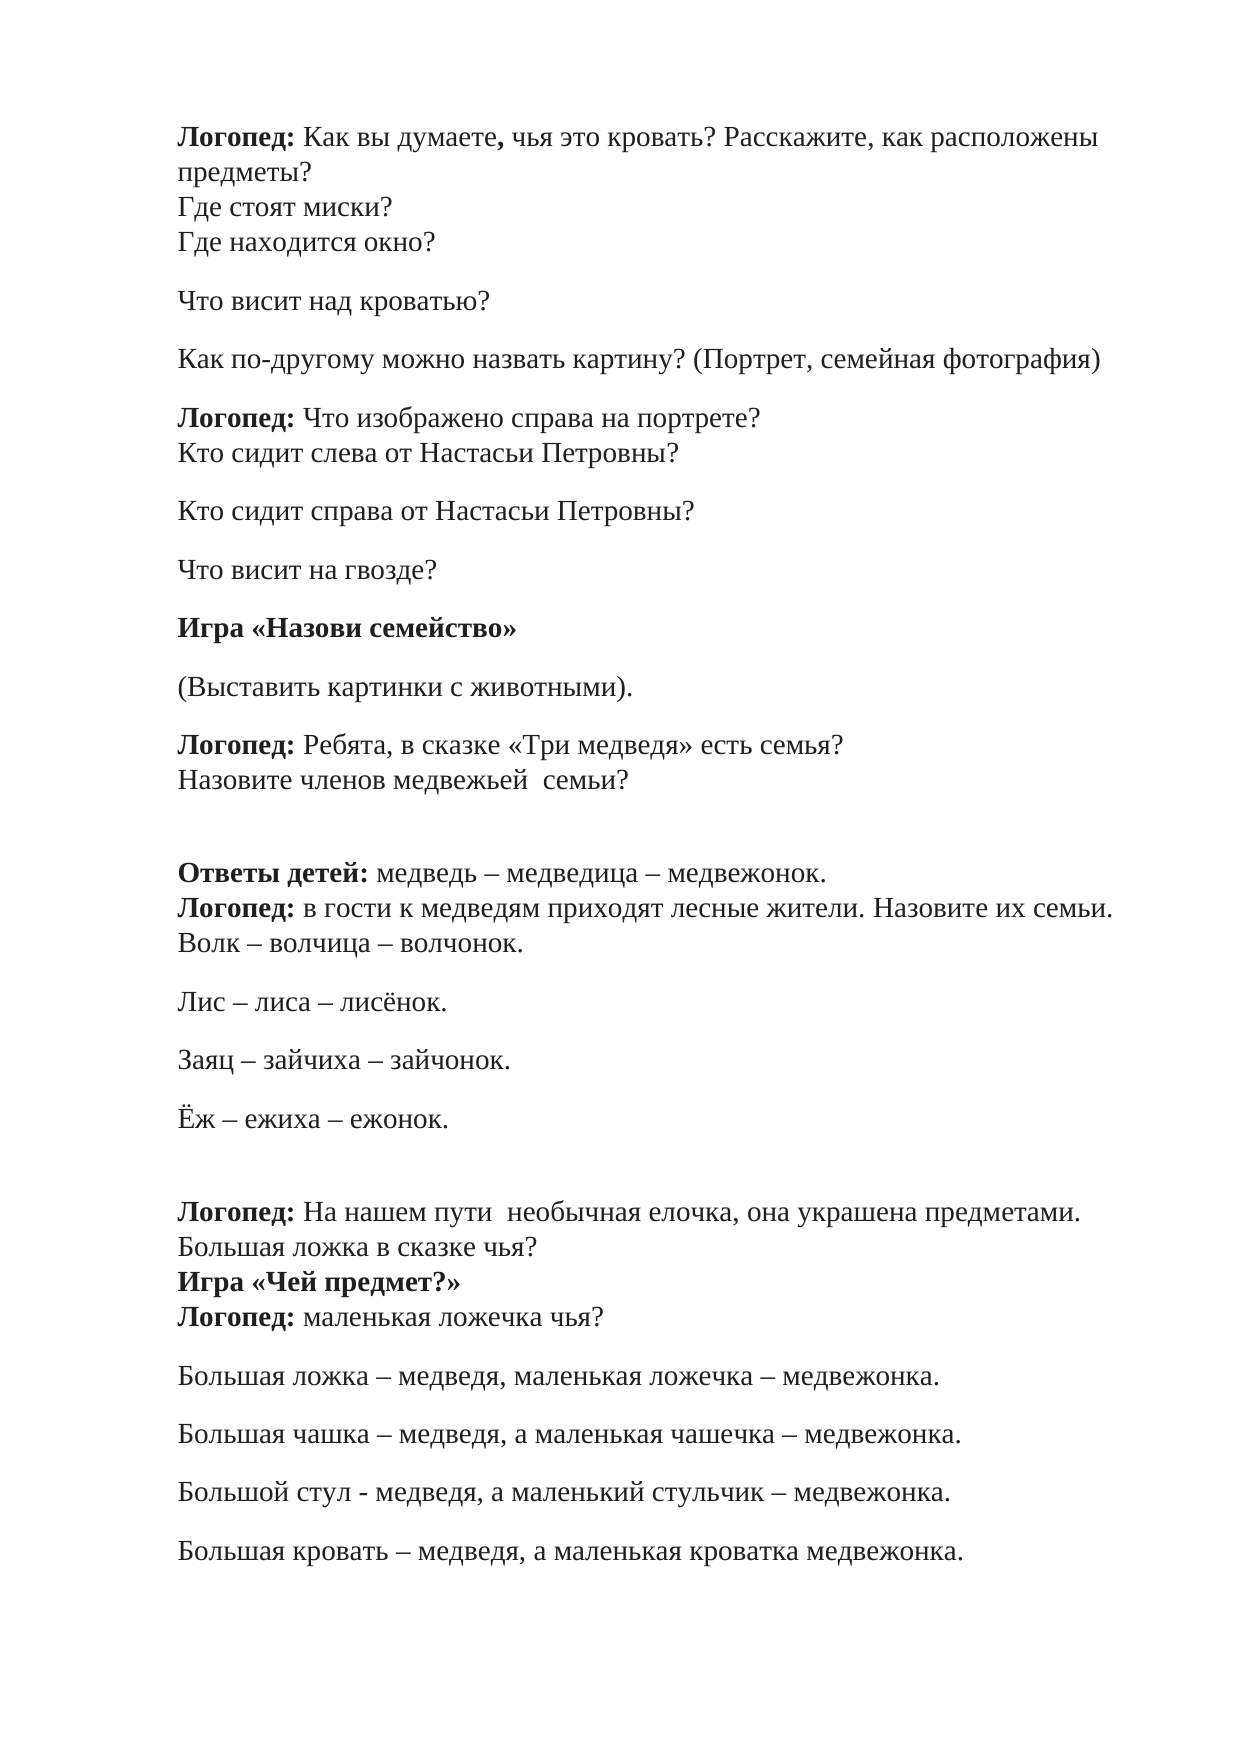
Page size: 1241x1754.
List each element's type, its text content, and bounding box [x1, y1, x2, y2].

text Что висит на гвозде? [177, 550, 1152, 585]
text Ёж – ежиха – ежонок. [177, 1099, 1152, 1134]
text Большая ложка – медведя, маленькая ложечка – медвежонка. [177, 1356, 1152, 1391]
text Большой стул - медведя, а маленький стульчик – медвежонка. [177, 1473, 1152, 1508]
text Кто сидит справа от Настасьи Петровны? [177, 492, 1152, 527]
text Большая чашка – медведя, а маленькая чашечка – медвежонка. [177, 1415, 1152, 1450]
text Логопед: Как вы думаете, чья это кровать? Расскажите, как расположены предметы? [177, 118, 1152, 188]
text Как по-другому можно назвать картину? (Портрет, семейная фотография) [177, 340, 1152, 375]
text Игра «Чей предмет?» [177, 1263, 1152, 1298]
text Волк – волчица – волчонок. [177, 924, 1152, 959]
text Назовите членов медвежьей семьи? [177, 761, 1152, 796]
text (Выставить картинки с животными). [177, 667, 1152, 702]
text Логопед: маленькая ложечка чья? [177, 1298, 1152, 1333]
text Что висит над кроватью? [177, 282, 1152, 317]
text Большая кровать – медведя, а маленькая кроватка медвежонка. [177, 1532, 1152, 1567]
text Логопед: Что изображено справа на портрете? [177, 398, 1152, 433]
text Игра «Назови семейство» [177, 609, 1152, 644]
text Логопед: На нашем пути необычная елочка, она украшена предметами. [177, 1193, 1152, 1228]
text Логопед: в гости к медведям приходят лесные жители. Назовите их семьи. [177, 889, 1152, 924]
text Заяц – зайчиха – зайчонок. [177, 1041, 1152, 1076]
text Ответы детей: медведь – медведица – медвежонок. [177, 854, 1152, 889]
text Лис – лиса – лисёнок. [177, 982, 1152, 1017]
text Где находится окно? [177, 223, 1152, 258]
text Большая ложка в сказке чья? [177, 1228, 1152, 1263]
text Логопед: Ребята, в сказке «Три медведя» есть семья? [177, 726, 1152, 761]
text Кто сидит слева от Настасьи Петровны? [177, 433, 1152, 468]
text Где стоят миски? [177, 188, 1152, 223]
